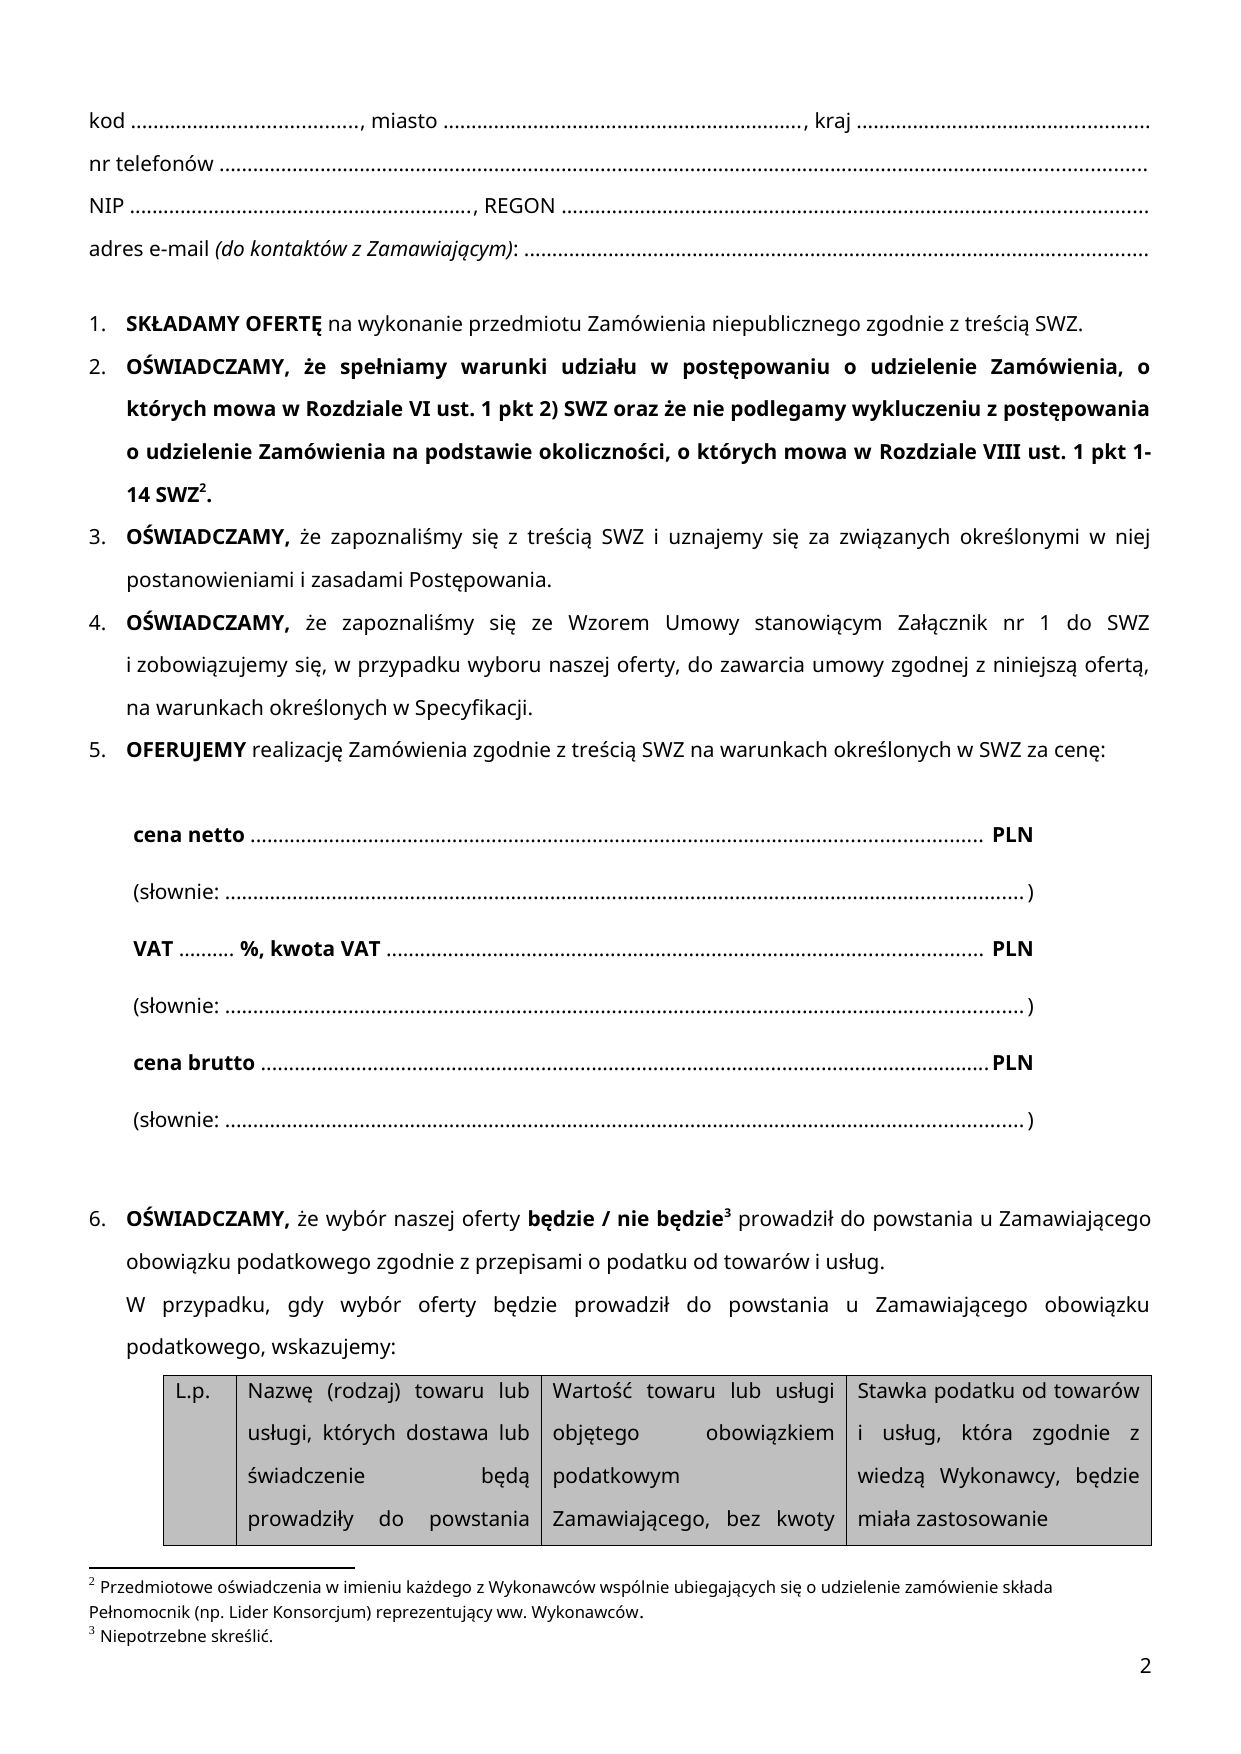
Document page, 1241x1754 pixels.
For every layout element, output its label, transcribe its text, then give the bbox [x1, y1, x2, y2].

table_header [237, 1376, 541, 1545]
text (słownie: ) [133, 1105, 1152, 1133]
list OFERUJEMY realizację Zamówienia zgodnie z treścią SWZ na warunkach określonych w SWZ za cenę: [89, 735, 1152, 764]
table_header L.p. [164, 1376, 236, 1545]
list OŚWIADCZAMY, że spełniamy warunki udziału w postępowaniu o udzielenie Zamówienia, o których mowa w Rozdziale VI ust. 1 pkt 2) SWZ oraz że nie podlegamy wykluczeniu z postępowania o udzielenie Zamówienia na podstawie okoliczności, o których mowa w Rozdziale VIII ust. 1 pkt 1-14 SWZ. [89, 352, 1152, 508]
text (słownie: ) [133, 877, 1152, 906]
text nr telefonów [89, 149, 1152, 177]
text cena netto PLN [133, 821, 1152, 849]
text cena brutto PLN [133, 1048, 1152, 1077]
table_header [542, 1376, 846, 1545]
text (słownie: ) [133, 991, 1152, 1020]
list OŚWIADCZAMY, że wybór naszej oferty będzie / nie będzie prowadził do powstania u Zamawiającego obowiązku podatkowego zgodnie z przepisami o podatku od towarów i usług. [89, 1204, 1152, 1276]
list Oświadczamy, że zapoznaliśmy się z treścią SWZ i uznajemy się za związanych określonymi w niej postanowieniami i zasadami Postępowania. [89, 522, 1152, 593]
text kod , miasto , kraj [89, 106, 1152, 135]
list OŚWIADCZAMY, że zapoznaliśmy się ze Wzorem Umowy stanowiącym Załącznik nr 1 do SWZ i zobowiązujemy się, w przypadku wyboru naszej oferty, do zawarcia umowy zgodnej z niniejszą ofertą, na warunkach określonych w Specyfikacji. [89, 608, 1152, 721]
text NIP , REGON [89, 192, 1152, 220]
list SKŁADAMY OFERTĘ na wykonanie przedmiotu Zamówienia niepublicznego zgodnie z treścią SWZ. [89, 309, 1152, 338]
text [89, 234, 1152, 263]
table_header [847, 1376, 1151, 1545]
text W przypadku, gdy wybór oferty będzie prowadził do powstania u Zamawiającego obowiązku podatkowego, wskazujemy: [126, 1290, 1152, 1361]
text VAT .......... %, kwota VAT PLN [133, 934, 1152, 963]
